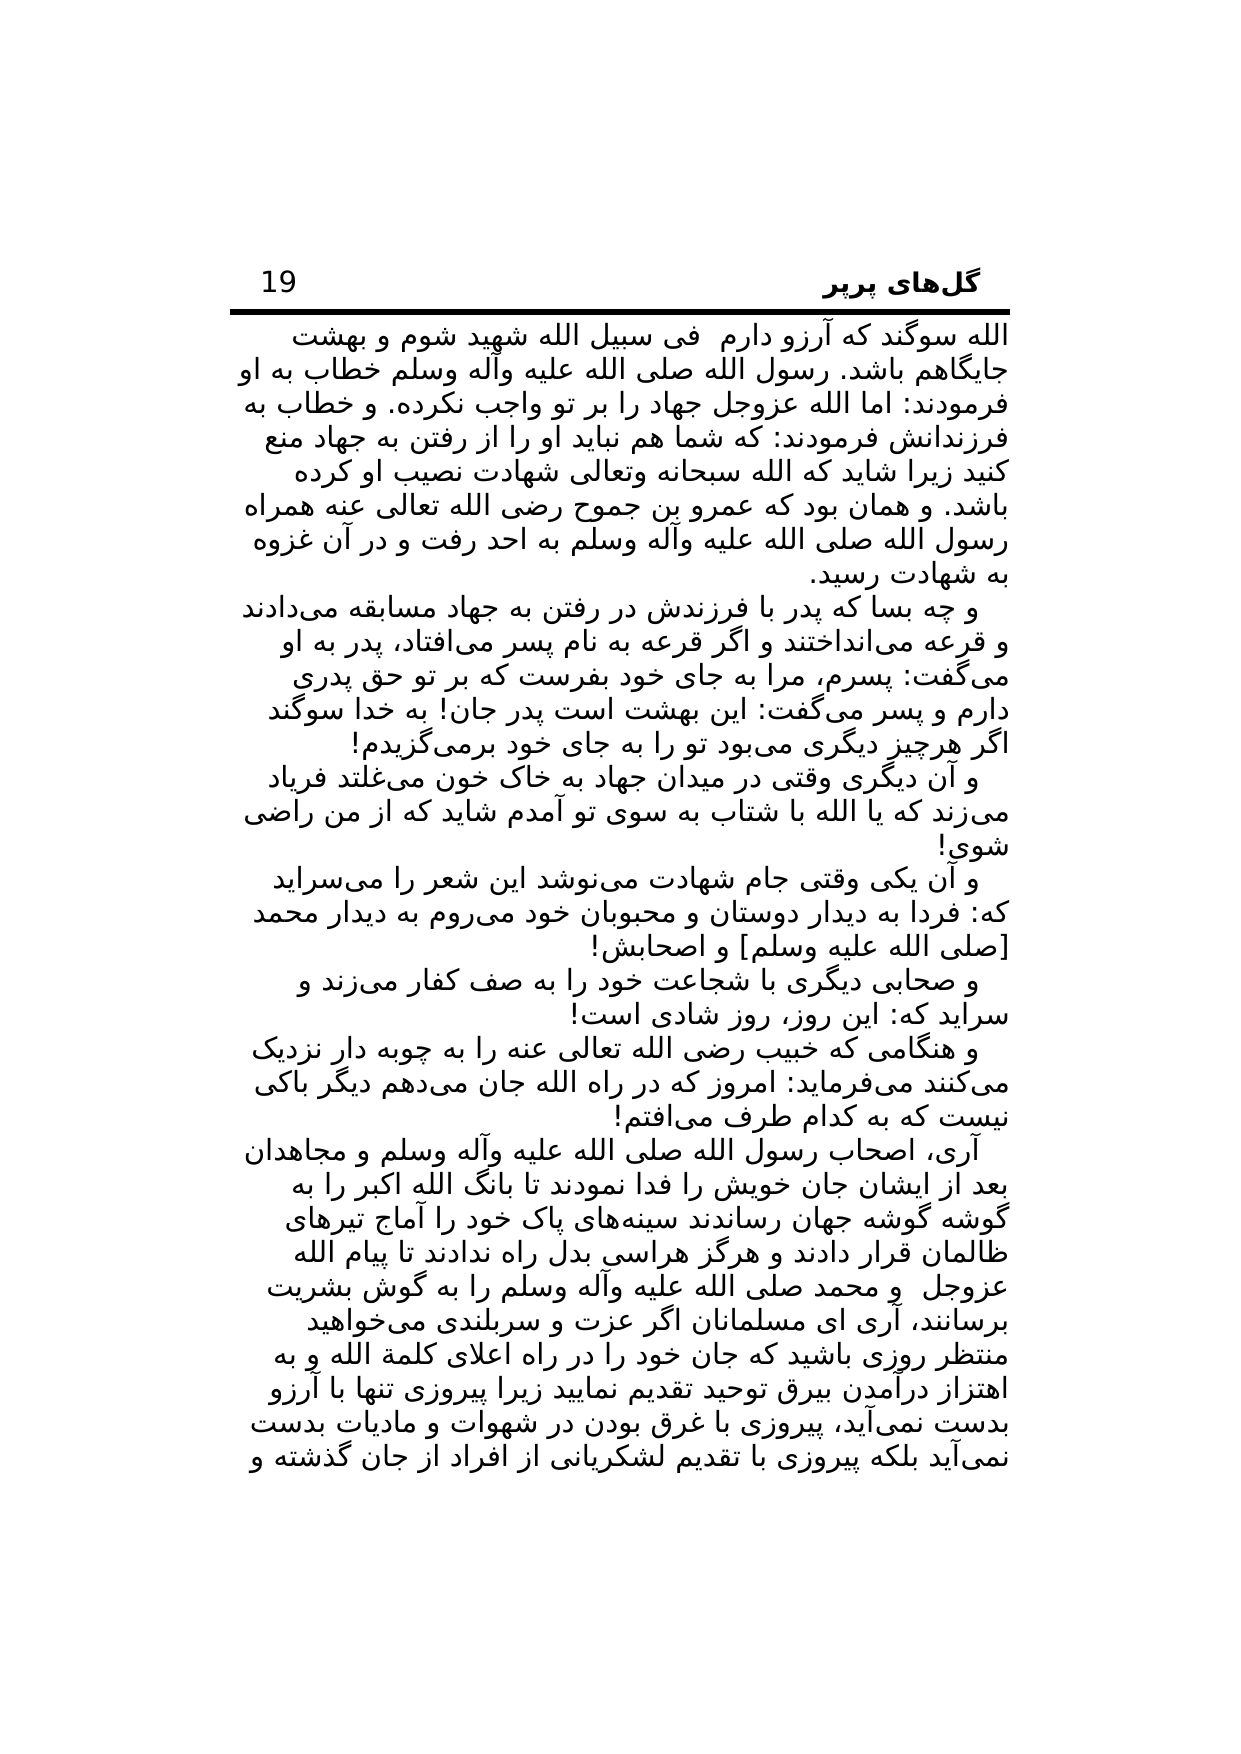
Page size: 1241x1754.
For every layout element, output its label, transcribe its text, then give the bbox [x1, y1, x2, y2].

text و آن یکی وقتی جام شهادت می‌نوشد این شعر را می‌سراید که: فردا به دیدار دوستان و محبوبان خود می‌روم به دیدار محمد [صلی الله علیه وسلم] و اصحابش! [230, 862, 1010, 964]
text و چه بسا که پدر با فرزندش در رفتن به جهاد مسابقه می‌دادند و قرعه می‌انداختند و اگر قرعه به نام پسر می‌افتاد، پدر به او می‌گفت: پسرم، مرا به جای خود بفرست که بر تو حق پدری دارم و پسر می‌گفت: این بهشت است پدر جان! به خدا سوگند اگر هرچیز دیگری می‌بود تو را به جای خود برمی‌گزیدم! [230, 590, 1010, 760]
text و آن دیگری وقتی در میدان جهاد به خاک خون می‌غلتد فریاد می‌زند که یا الله با شتاب به سوی تو آمدم شاید که از من راضی شوی! [230, 760, 1010, 862]
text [230, 318, 1010, 590]
text و هنگامی که خبیب رضی الله تعالی عنه را به چوبه دار نزدیک می‌کنند می‌فرماید: امروز که در راه الله جان می‌دهم دیگر باکی نیست که به کدام طرف می‌افتم! [230, 1032, 1010, 1133]
text و صحابی دیگری با شجاعت خود را به صف کفار می‌زند و سراید که: این روز، روز شادی است! [230, 964, 1010, 1032]
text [230, 1133, 1010, 1473]
